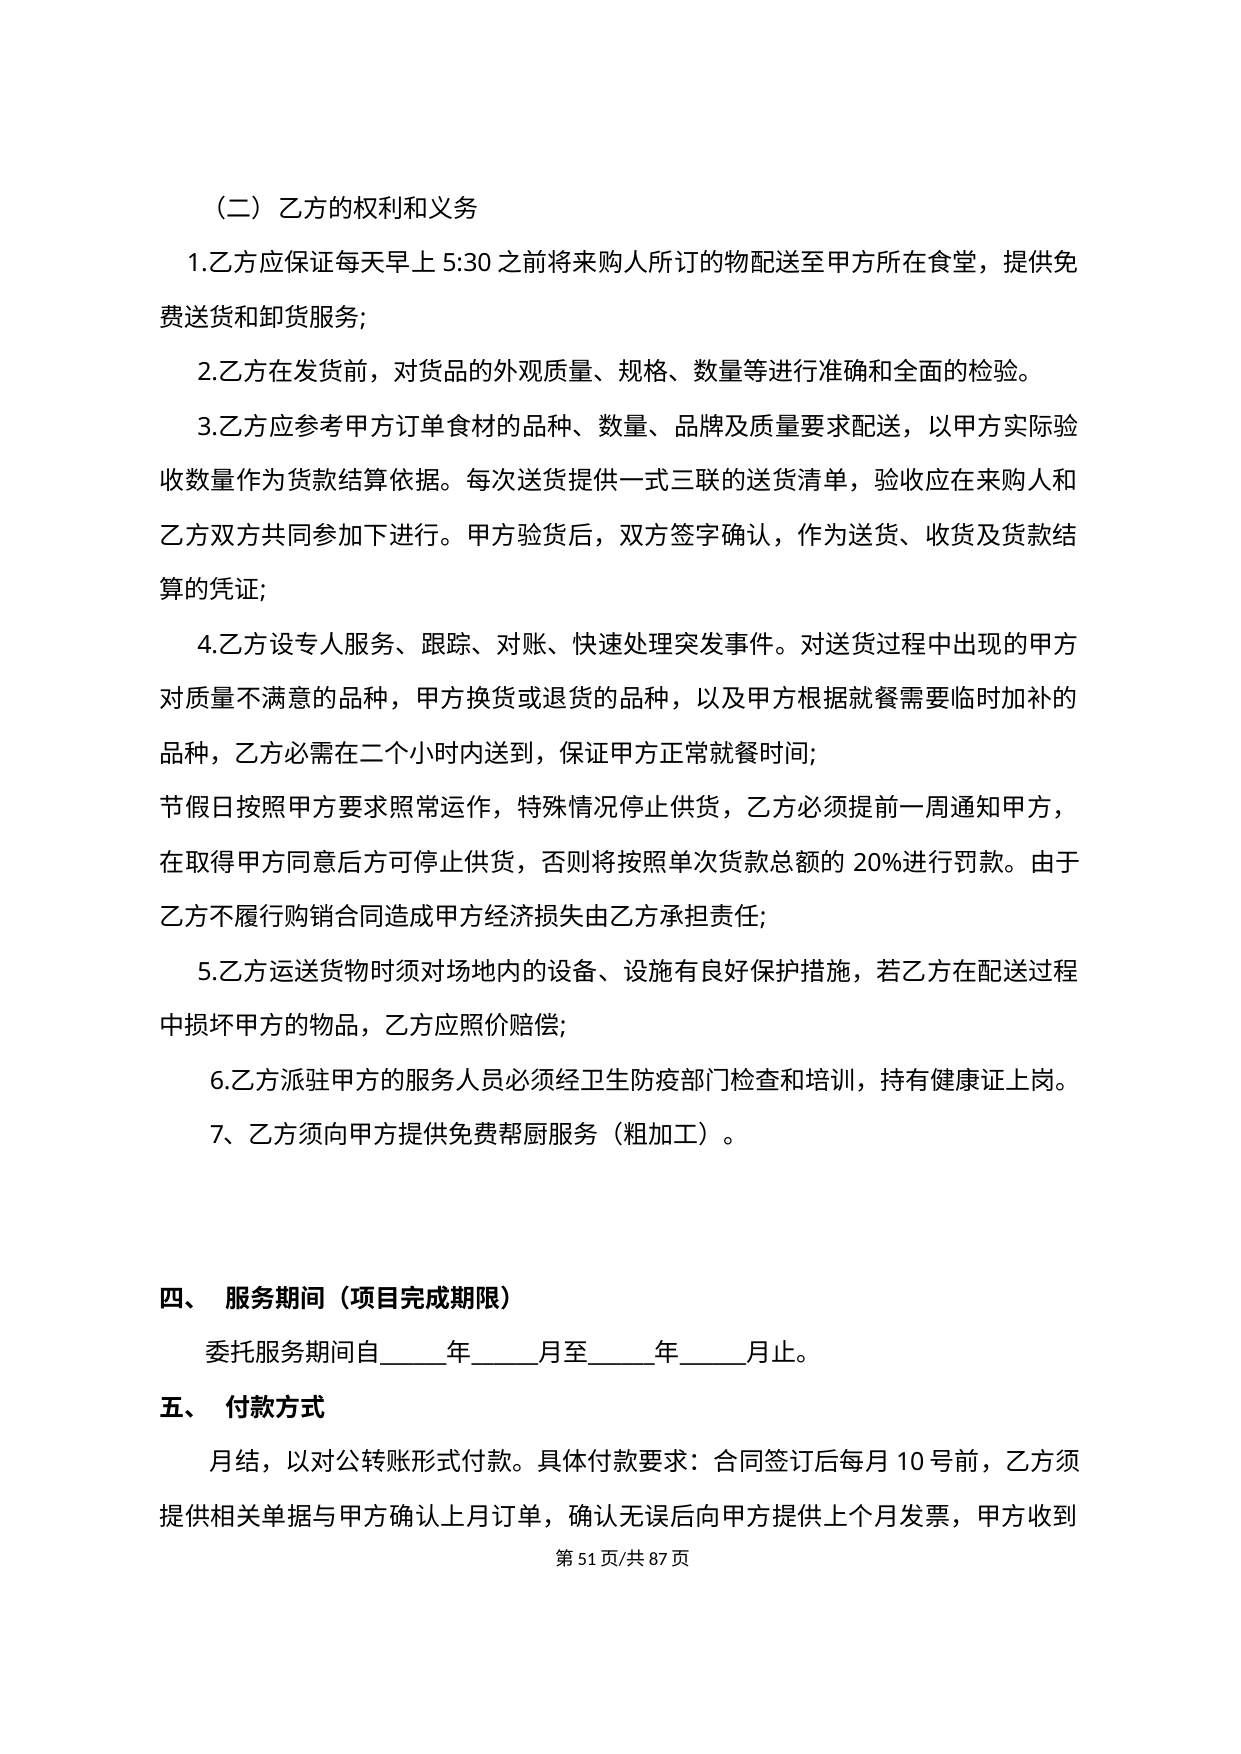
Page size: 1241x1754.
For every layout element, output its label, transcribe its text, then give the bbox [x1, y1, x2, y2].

text 5.乙方运送货物时须对场地内的设备、设施有良好保护措施，若乙方在配送过程中损坏甲方的物品，乙方应照价赔偿; [159, 942, 1081, 1051]
text 7、乙方须向甲方提供免费帮厨服务（粗加工）。 [159, 1106, 1081, 1160]
list 服务期间（项目完成期限） [159, 1269, 1081, 1323]
text 2.乙方在发货前，对货品的外观质量、规格、数量等进行准确和全面的检验。 [159, 343, 1081, 397]
list 付款方式 [159, 1378, 1081, 1432]
text 节假日按照甲方要求照常运作，特殊情况停止供货，乙方必须提前一周通知甲方，在取得甲方同意后方可停止供货，否则将按照单次货款总额的20%进行罚款。由于乙方不履行购销合同造成甲方经济损失由乙方承担责任; [159, 779, 1081, 942]
text 1.乙方应保证每天早上5:30之前将来购人所订的物配送至甲方所在食堂，提供免费送货和卸货服务; [159, 234, 1081, 343]
text 4.乙方设专人服务、跟踪、对账、快速处理突发事件。对送货过程中出现的甲方对质量不满意的品种，甲方换货或退货的品种，以及甲方根据就餐需要临时加补的品种，乙方必需在二个小时内送到，保证甲方正常就餐时间; [159, 615, 1081, 779]
text 委托服务期间自______年______月至______年______月止。 [159, 1323, 1081, 1378]
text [159, 1432, 1081, 1541]
text 3.乙方应参考甲方订单食材的品种、数量、品牌及质量要求配送，以甲方实际验收数量作为货款结算依据。每次送货提供一式三联的送货清单，验收应在来购人和乙方双方共同参加下进行。甲方验货后，双方签字确认，作为送货、收货及货款结算的凭证; [159, 397, 1081, 615]
text 6.乙方派驻甲方的服务人员必须经卫生防疫部门检查和培训，持有健康证上岗。 [159, 1051, 1081, 1106]
list 乙方的权利和义务 [202, 179, 1081, 234]
